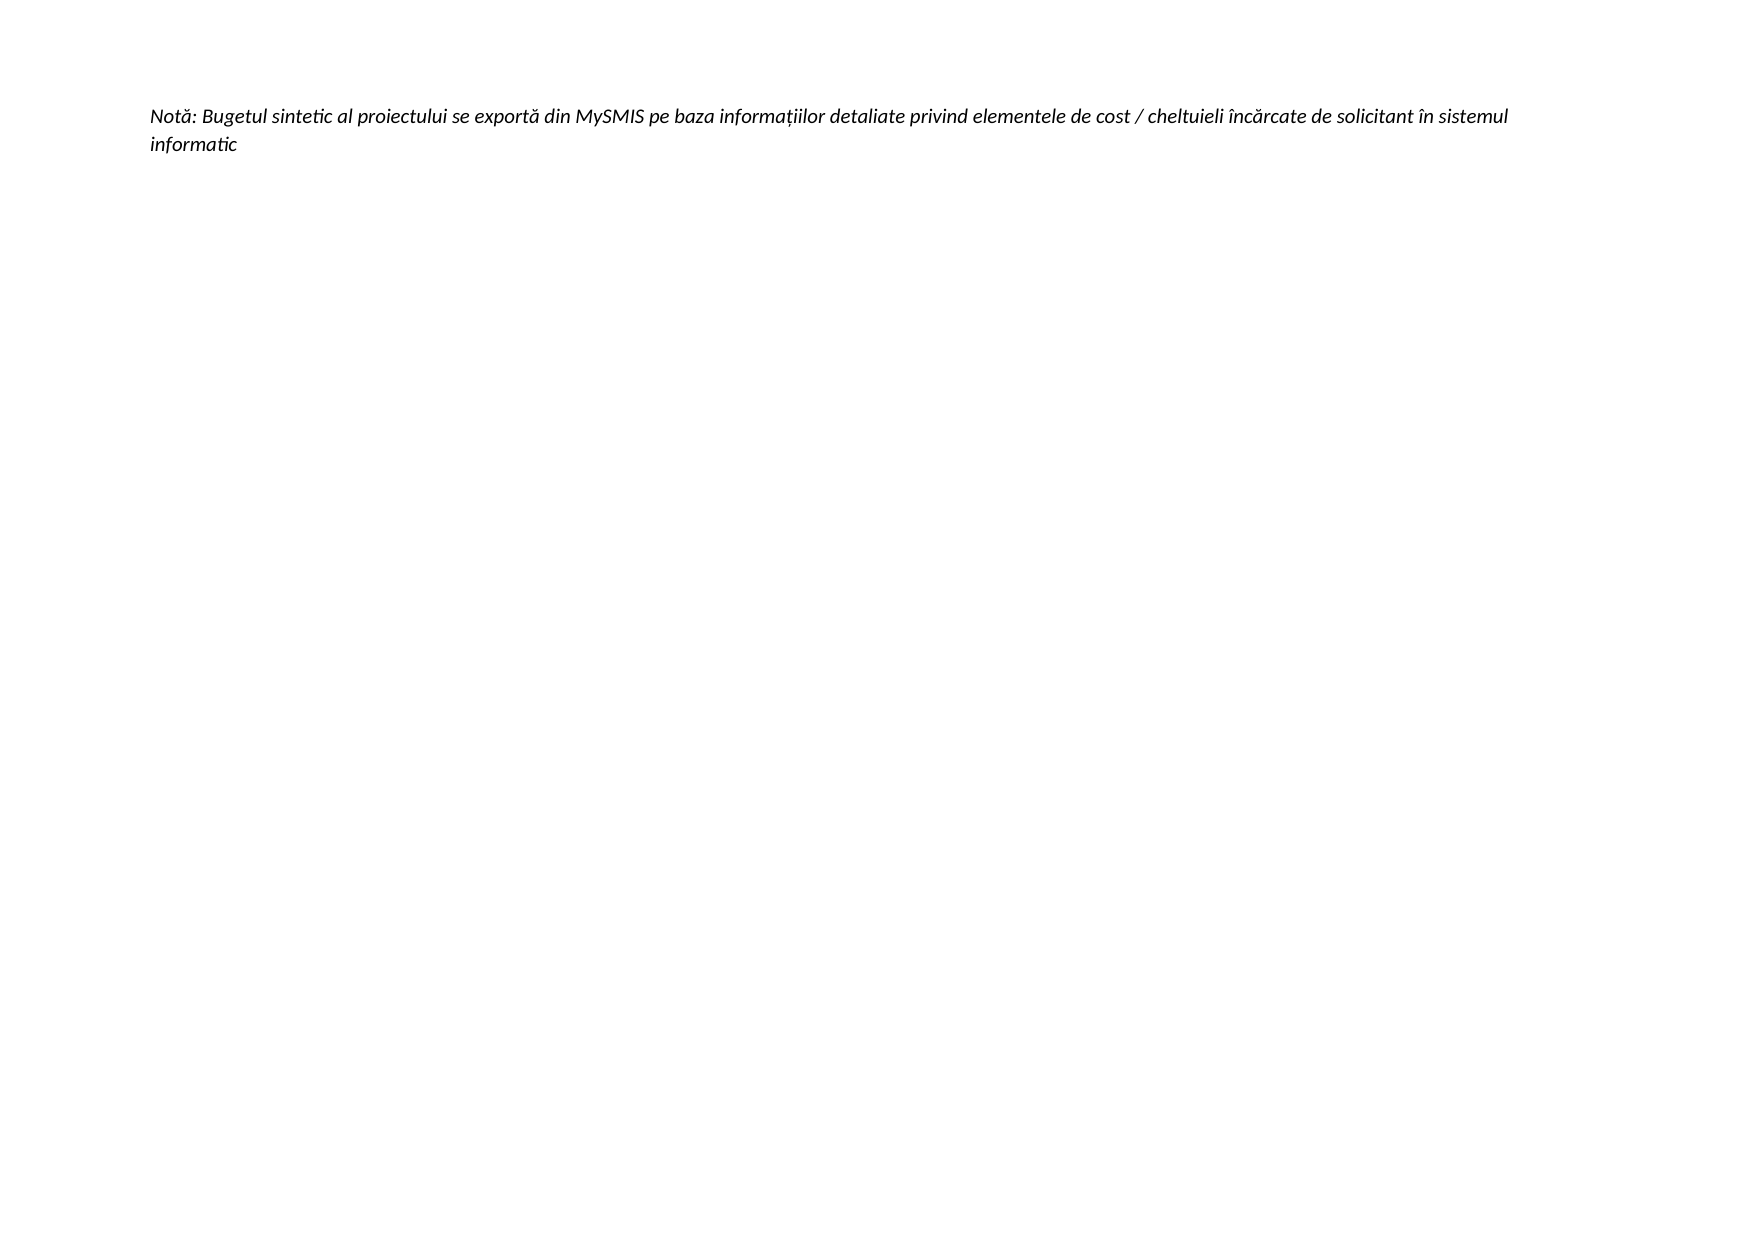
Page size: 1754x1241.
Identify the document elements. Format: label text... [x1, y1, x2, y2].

text Notă: Bugetul sintetic al proiectului se exportă din MySMIS pe baza informațiilor detaliate privind elementele de cost / cheltuieli încărcate de solicitant în sistemul informatic [150, 103, 1604, 156]
